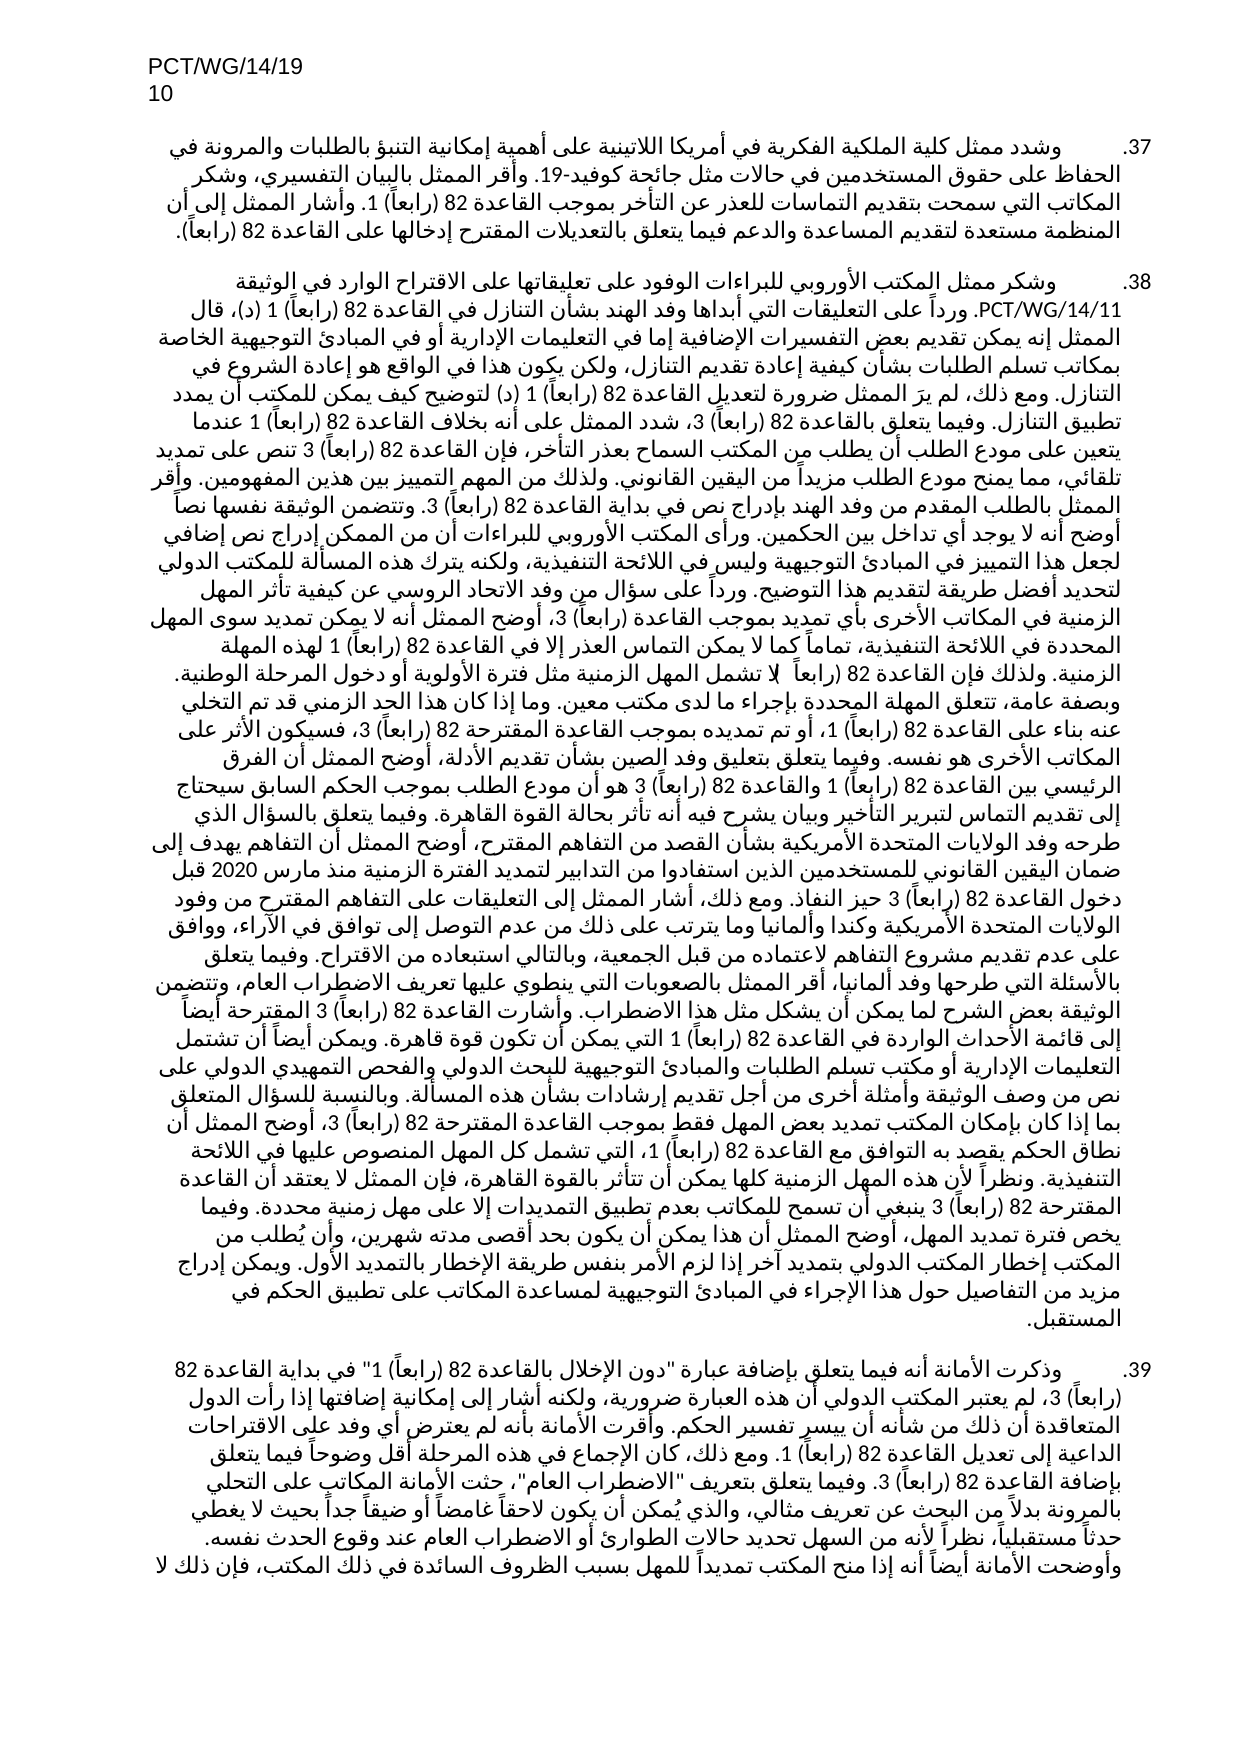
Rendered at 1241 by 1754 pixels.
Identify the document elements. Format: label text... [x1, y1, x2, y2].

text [148, 1355, 1122, 1579]
text وشدد ممثل كلية الملكية الفكرية في أمريكا اللاتينية على أهمية إمكانية التنبؤ بالطلبات والمرونة في الحفاظ على حقوق المستخدمين في حالات مثل جائحة كوفيد-19. وأقر الممثل بالبيان التفسيري، وشكر المكاتب التي سمحت بتقديم التماسات للعذر عن التأخر بموجب القاعدة 82 (رابعاً) 1. وأشار الممثل إلى أن المنظمة مستعدة لتقديم المساعدة والدعم فيما يتعلق بالتعديلات المقترح إدخالها على القاعدة 82 (رابعاً). [148, 132, 1122, 244]
text وشكر ممثل المكتب الأوروبي للبراءات الوفود على تعليقاتها على الاقتراح الوارد في الوثيقة PCT/WG/14/11. ورداً على التعليقات التي أبداها وفد الهند بشأن التنازل في القاعدة 82 (رابعاً) 1 (د)، قال الممثل إنه يمكن تقديم بعض التفسيرات الإضافية إما في التعليمات الإدارية أو في المبادئ التوجيهية الخاصة بمكاتب تسلم الطلبات بشأن كيفية إعادة تقديم التنازل، ولكن يكون هذا في الواقع هو إعادة الشروع في التنازل. ومع ذلك، لم يرَ الممثل ضرورة لتعديل القاعدة 82 (رابعاً) 1 (د) لتوضيح كيف يمكن للمكتب أن يمدد تطبيق التنازل. وفيما يتعلق بالقاعدة 82 (رابعاً) 3، شدد الممثل على أنه بخلاف القاعدة 82 (رابعاً) 1 عندما يتعين على مودع الطلب أن يطلب من المكتب السماح بعذر التأخر، فإن القاعدة 82 (رابعاً) 3 تنص على تمديد تلقائي، مما يمنح مودع الطلب مزيداً من اليقين القانوني. ولذلك من المهم التمييز بين هذين المفهومين. وأقر الممثل بالطلب المقدم من وفد الهند بإدراج نص في بداية القاعدة 82 (رابعاً) 3. وتتضمن الوثيقة نفسها نصاً أوضح أنه لا يوجد أي تداخل بين الحكمين. ورأى المكتب الأوروبي للبراءات أن من الممكن إدراج نص إضافي لجعل هذا التمييز في المبادئ التوجيهية وليس في اللائحة التنفيذية، ولكنه يترك هذه المسألة للمكتب الدولي لتحديد أفضل طريقة لتقديم هذا التوضيح. ورداً على سؤال من وفد الاتحاد الروسي عن كيفية تأثر المهل الزمنية في المكاتب الأخرى بأي تمديد بموجب القاعدة (رابعاً) 3، أوضح الممثل أنه لا يمكن تمديد سوى المهل المحددة في اللائحة التنفيذية، تماماً كما لا يمكن التماس العذر إلا في القاعدة 82 (رابعاً) 1 لهذه المهلة الزمنية. ولذلك فإن القاعدة 82 (رابعاً) لا تشمل المهل الزمنية مثل فترة الأولوية أو دخول المرحلة الوطنية. وبصفة عامة، تتعلق المهلة المحددة بإجراء ما لدى مكتب معين. وما إذا كان هذا الحد الزمني قد تم التخلي عنه بناء على القاعدة 82 (رابعاً) 1، أو تم تمديده بموجب القاعدة المقترحة 82 (رابعاً) 3، فسيكون الأثر على المكاتب الأخرى هو نفسه. وفيما يتعلق بتعليق وفد الصين بشأن تقديم الأدلة، أوضح الممثل أن الفرق الرئيسي بين القاعدة 82 (رابعاً) 1 والقاعدة 82 (رابعاً) 3 هو أن مودع الطلب بموجب الحكم السابق سيحتاج إلى تقديم التماس لتبرير التأخير وبيان يشرح فيه أنه تأثر بحالة القوة القاهرة. وفيما يتعلق بالسؤال الذي طرحه وفد الولايات المتحدة الأمريكية بشأن القصد من التفاهم المقترح، أوضح الممثل أن التفاهم يهدف إلى ضمان اليقين القانوني للمستخدمين الذين استفادوا من التدابير لتمديد الفترة الزمنية منذ مارس 2020 قبل دخول القاعدة 82 (رابعاً) 3 حيز النفاذ. ومع ذلك، أشار الممثل إلى التعليقات على التفاهم المقترح من وفود الولايات المتحدة الأمريكية وكندا وألمانيا وما يترتب على ذلك من عدم التوصل إلى توافق في الآراء، ووافق على عدم تقديم مشروع التفاهم لاعتماده من قبل الجمعية، وبالتالي استبعاده من الاقتراح. وفيما يتعلق بالأسئلة التي طرحها وفد ألمانيا، أقر الممثل بالصعوبات التي ينطوي عليها تعريف الاضطراب العام، وتتضمن الوثيقة بعض الشرح لما يمكن أن يشكل مثل هذا الاضطراب. وأشارت القاعدة 82 (رابعاً) 3 المقترحة أيضاً إلى قائمة الأحداث الواردة في القاعدة 82 (رابعاً) 1 التي يمكن أن تكون قوة قاهرة. ويمكن أيضاً أن تشتمل التعليمات الإدارية أو مكتب تسلم الطلبات والمبادئ التوجيهية للبحث الدولي والفحص التمهيدي الدولي على نص من وصف الوثيقة وأمثلة أخرى من أجل تقديم إرشادات بشأن هذه المسألة. وبالنسبة للسؤال المتعلق بما إذا كان بإمكان المكتب تمديد بعض المهل فقط بموجب القاعدة المقترحة 82 (رابعاً) 3، أوضح الممثل أن نطاق الحكم يقصد به التوافق مع القاعدة 82 (رابعاً) 1، التي تشمل كل المهل المنصوص عليها في اللائحة التنفيذية. ونظراً لأن هذه المهل الزمنية كلها يمكن أن تتأثر بالقوة القاهرة، فإن الممثل لا يعتقد أن القاعدة المقترحة 82 (رابعاً) 3 ينبغي أن تسمح للمكاتب بعدم تطبيق التمديدات إلا على مهل زمنية محددة. وفيما يخص فترة تمديد المهل، أوضح الممثل أن هذا يمكن أن يكون بحد أقصى مدته شهرين، وأن يُطلب من المكتب إخطار المكتب الدولي بتمديد آخر إذا لزم الأمر بنفس طريقة الإخطار بالتمديد الأول. ويمكن إدراج مزيد من التفاصيل حول هذا الإجراء في المبادئ التوجيهية لمساعدة المكاتب على تطبيق الحكم في المستقبل. [148, 267, 1122, 1332]
